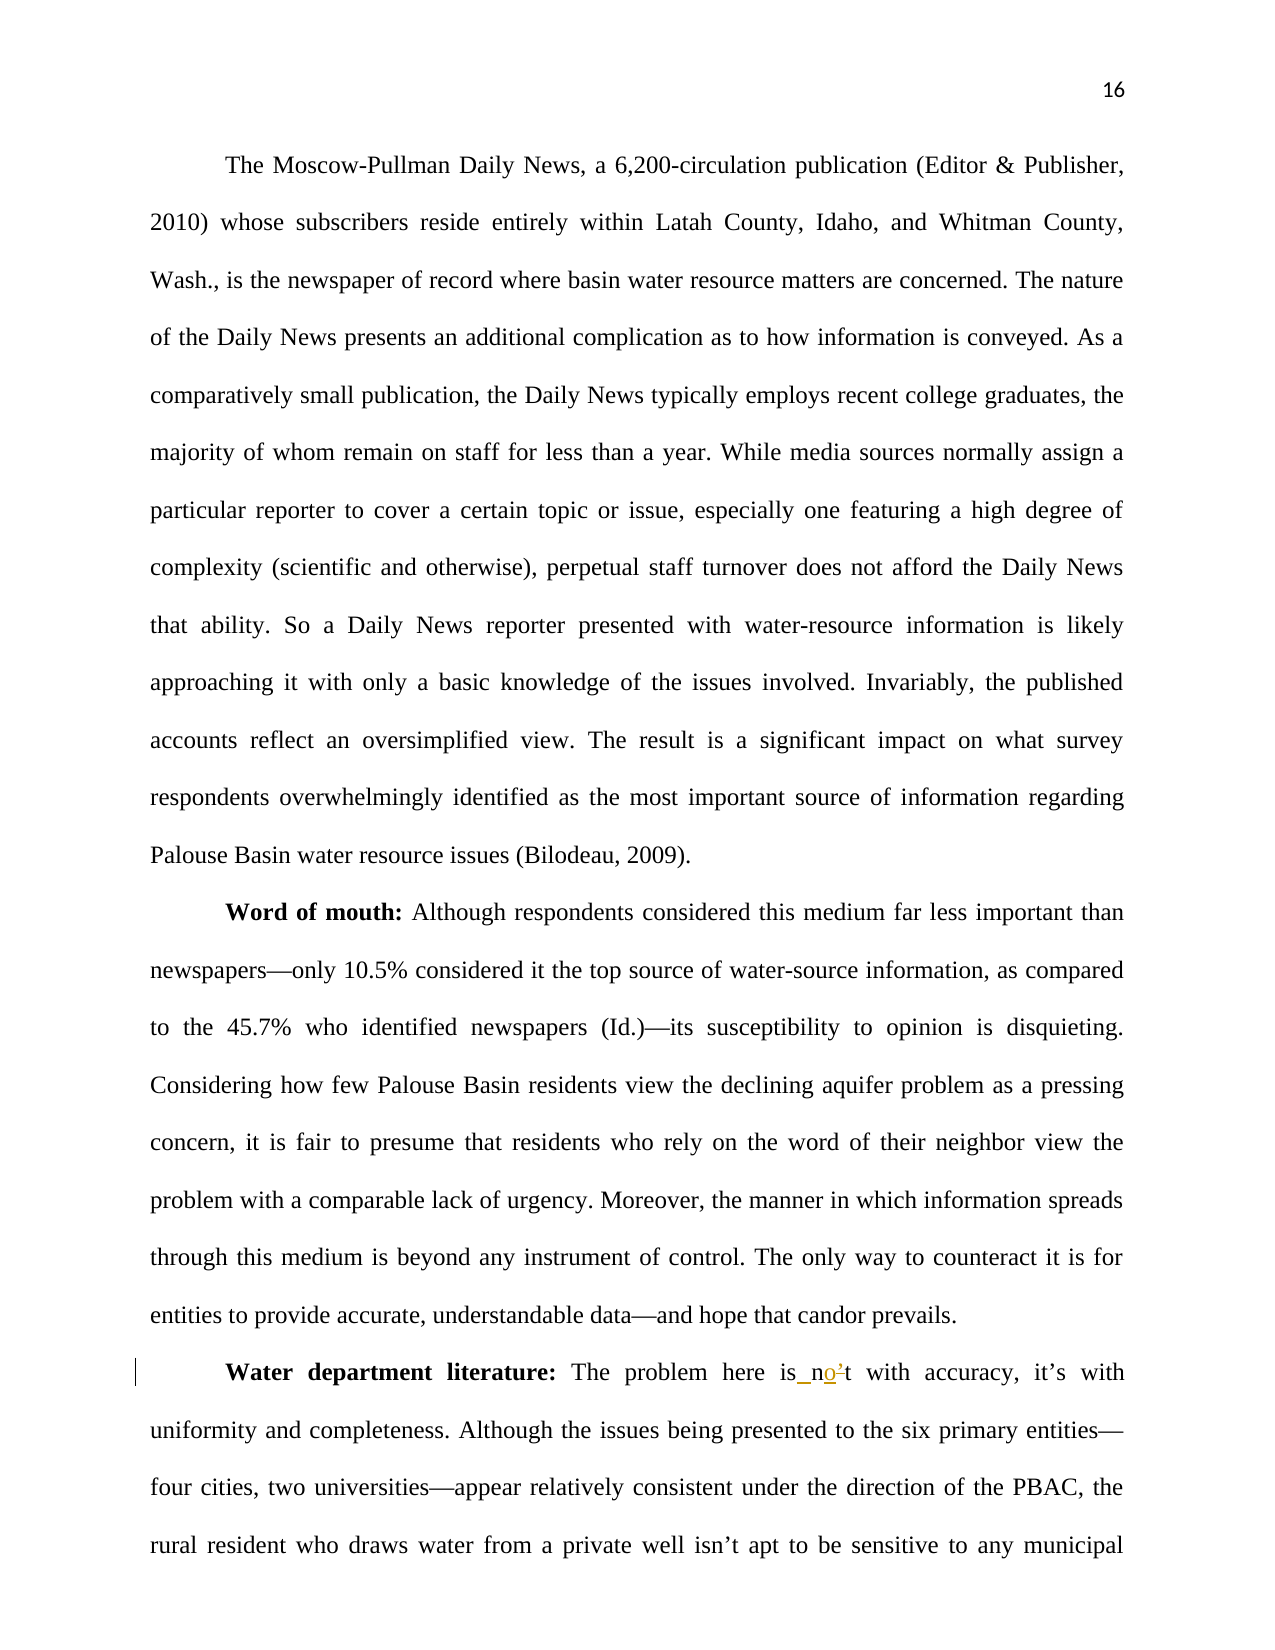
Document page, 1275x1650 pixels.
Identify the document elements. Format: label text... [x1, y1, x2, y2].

text The Moscow-Pullman Daily News, a 6,200-circulation publication (Editor & Publisher, 2010) whose subscribers reside entirely within Latah County, Idaho, and Whitman County, Wash., is the newspaper of record where basin water resource matters are concerned. The nature of the Daily News presents an additional complication as to how information is conveyed. As a comparatively small publication, the Daily News typically employs recent college graduates, the majority of whom remain on staff for less than a year. While media sources normally assign a particular reporter to cover a certain topic or issue, especially one featuring a high degree of complexity (scientific and otherwise), perpetual staff turnover does not afford the Daily News that ability. So a Daily News reporter presented with water-resource information is likely approaching it with only a basic knowledge of the issues involved. Invariably, the published accounts reflect an oversimplified view. The result is a significant impact on what survey respondents overwhelmingly identified as the most important source of information regarding Palouse Basin water resource issues (Bilodeau, 2009). [150, 150, 1125, 869]
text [150, 1357, 1125, 1559]
text Word of mouth: Although respondents considered this medium far less important than newspapers—only 10.5% considered it the top source of water-source information, as compared to the 45.7% who identified newspapers (Id.)—its susceptibility to opinion is disquieting. Considering how few Palouse Basin residents view the declining aquifer problem as a pressing concern, it is fair to presume that residents who rely on the word of their neighbor view the problem with a comparable lack of urgency. Moreover, the manner in which information spreads through this medium is beyond any instrument of control. The only way to counteract it is for entities to provide accurate, understandable data—and hope that candor prevails. [150, 897, 1125, 1329]
